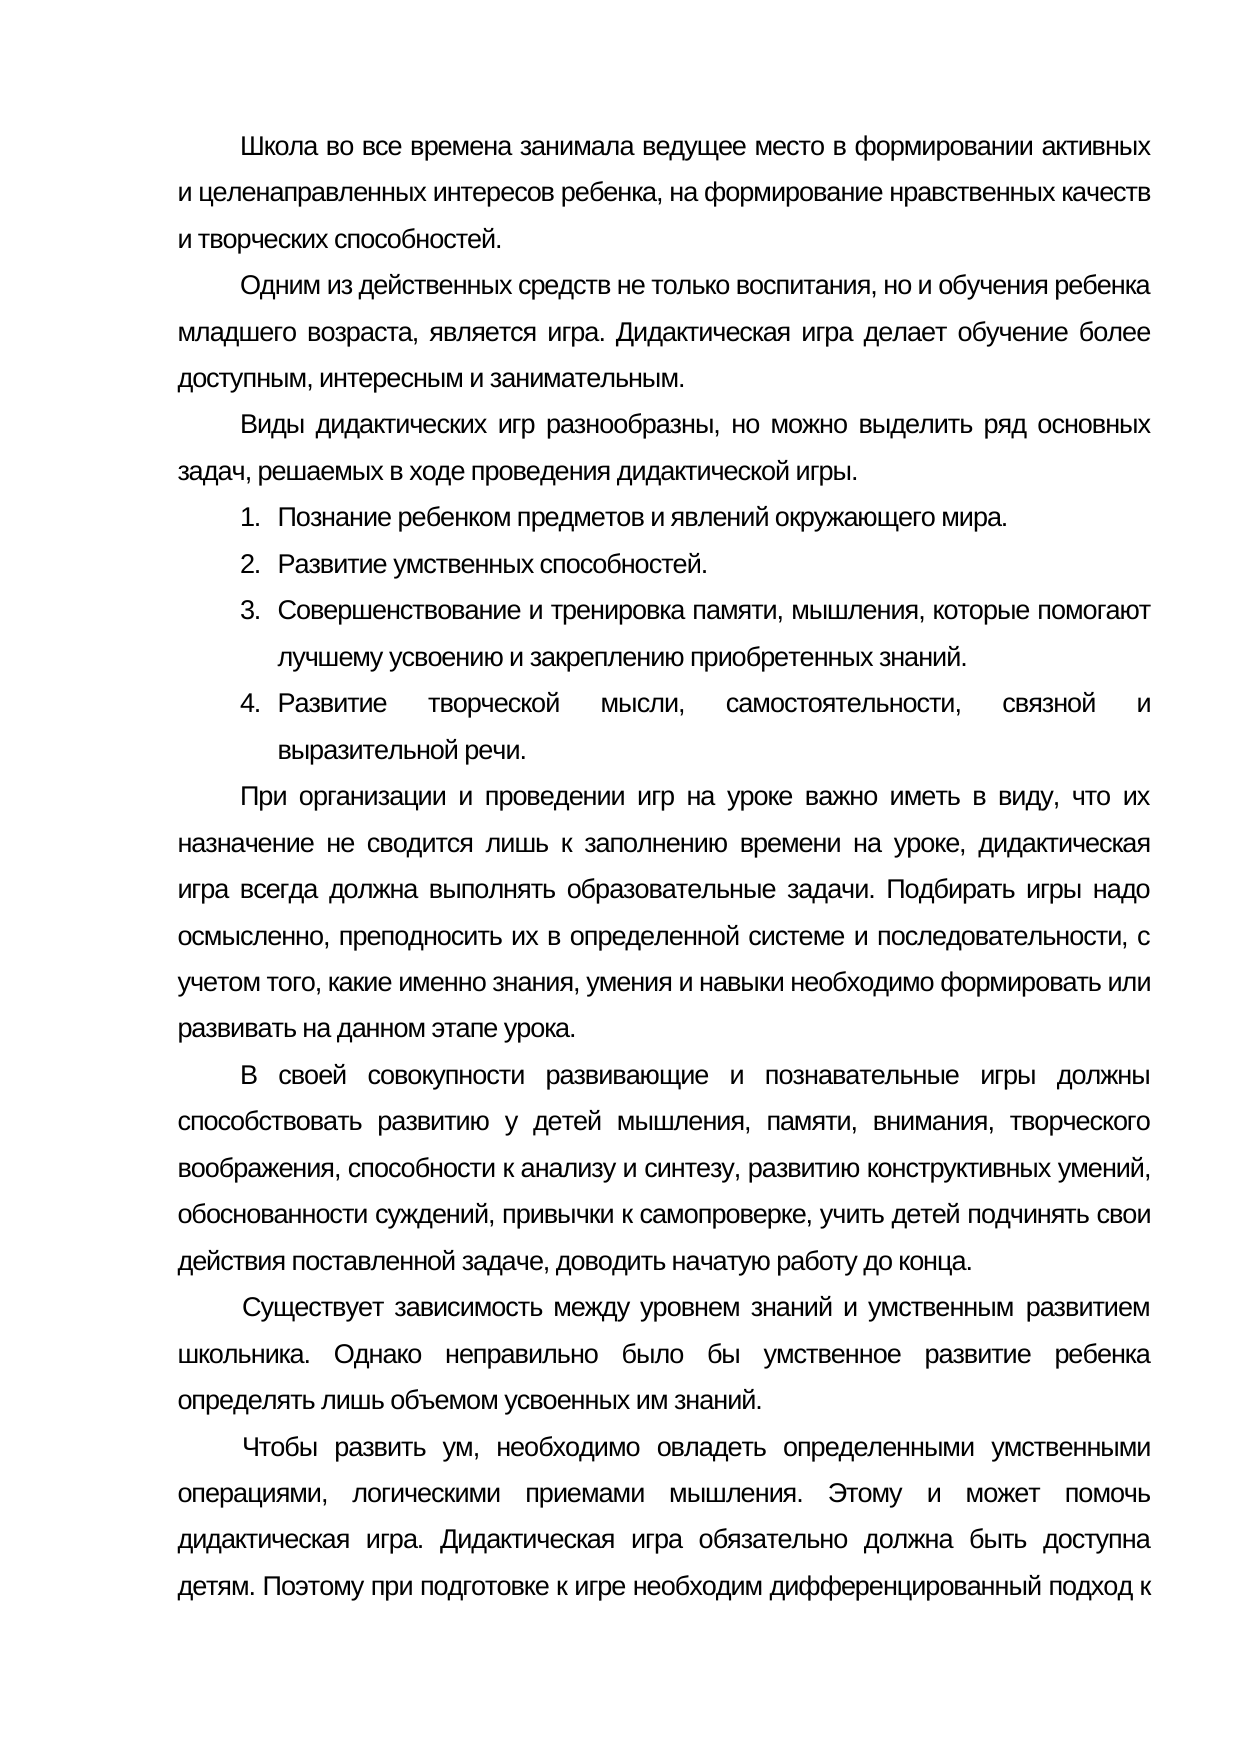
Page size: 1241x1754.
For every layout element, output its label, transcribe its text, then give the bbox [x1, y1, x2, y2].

list Развитие умственных способностей. [240, 536, 1152, 583]
text В своей совокупности развивающие и познавательные игры должны способствовать развитию у детей мышления, памяти, внимания, творческого воображения, способности к анализу и синтезу, развитию конструктивных умений, обоснованности суждений, привычки к самопроверке, учить детей подчинять свои действия поставленной задаче, доводить начатую работу до конца. [177, 1047, 1152, 1279]
text Школа во все времена занимала ведущее место в формировании активных и целенаправленных интересов ребенка, на формирование нравственных качеств и творческих способностей. [177, 118, 1152, 257]
text Одним из действенных средств не только воспитания, но и обучения ребенка младшего возраста, является игра. Дидактическая игра делает обучение более доступным, интересным и занимательным. [177, 257, 1152, 397]
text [177, 1419, 1152, 1605]
text Существует зависимость между уровнем знаний и умственным развитием школьника. Однако неправильно было бы умственное развитие ребенка определять лишь объемом усвоенных им знаний. [177, 1279, 1152, 1419]
list Развитие творческой мысли, самостоятельности, связной и выразительной речи. [240, 676, 1152, 768]
text При организации и проведении игр на уроке важно иметь в виду, что их назначение не сводится лишь к заполнению времени на уроке, дидактическая игра всегда должна выполнять образовательные задачи. Подбирать игры надо осмысленно, преподносить их в определенной системе и последовательности, с учетом того, какие именно знания, умения и навыки необходимо формировать или развивать на данном этапе урока. [177, 768, 1152, 1047]
list Совершенствование и тренировка памяти, мышления, которые помогают лучшему усвоению и закреплению приобретенных знаний. [240, 583, 1152, 676]
list Познание ребенком предметов и явлений окружающего мира. [240, 490, 1152, 536]
text Виды дидактических игр разнообразны, но можно выделить ряд основных задач, решаемых в ходе проведения дидактической игры. [177, 397, 1152, 490]
